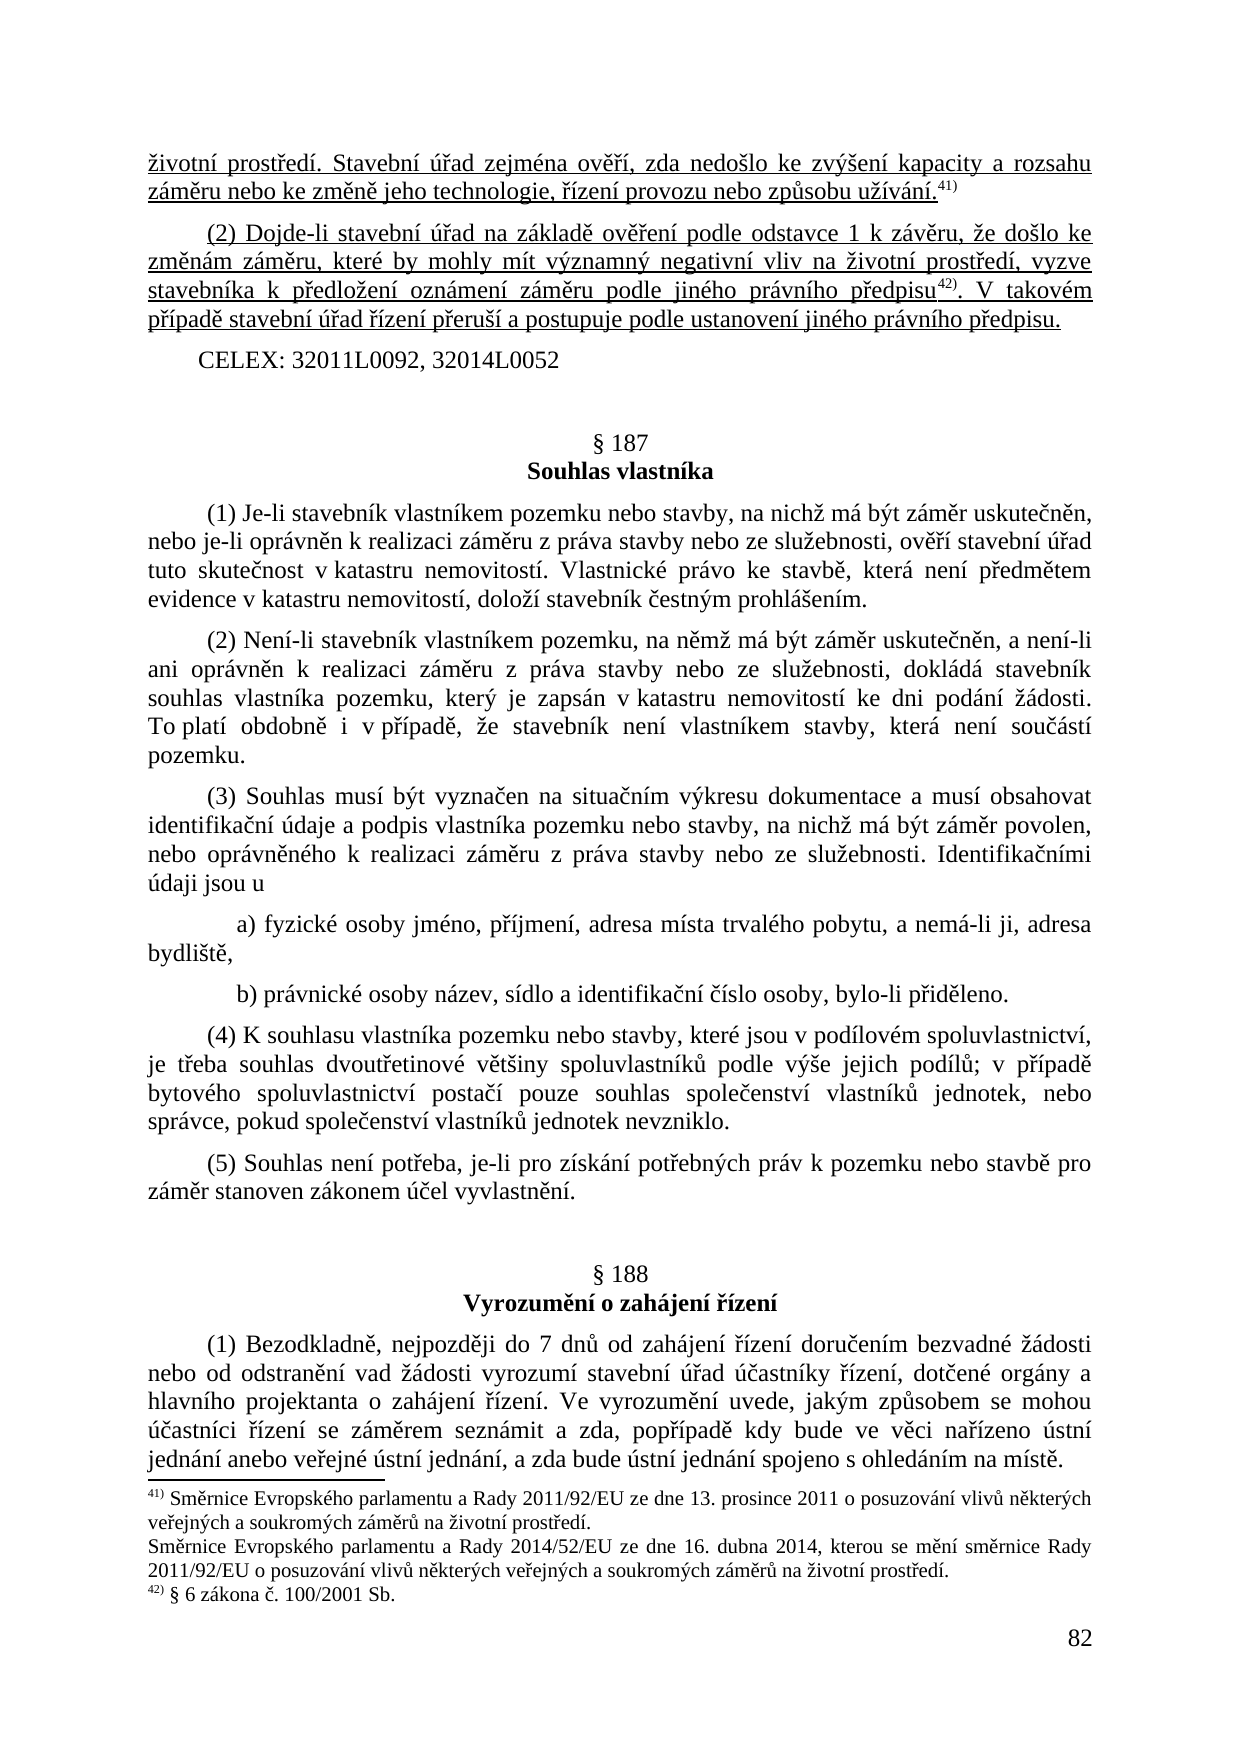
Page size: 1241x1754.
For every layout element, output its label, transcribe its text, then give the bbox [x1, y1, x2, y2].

text (2) Není-li stavebník vlastníkem pozemku, na němž má být záměr uskutečněn, a není-li ani oprávněn k realizaci záměru z práva stavby nebo ze služebnosti, dokládá stavebník souhlas vlastníka pozemku, který je zapsán v katastru nemovitostí ke dni podání žádosti. To platí obdobně i v případě, že stavebník není vlastníkem stavby, která není součástí pozemku. [148, 625, 1093, 769]
text § 188 Vyrozumění o zahájení řízení [148, 1259, 1093, 1316]
text (3) Souhlas musí být vyznačen na situačním výkresu dokumentace a musí obsahovat identifikační údaje a podpis vlastníka pozemku nebo stavby, na nichž má být záměr povolen, nebo oprávněného k realizaci záměru z práva stavby nebo ze služebnosti. Identifikačními údaji jsou u [148, 781, 1093, 896]
text a) fyzické osoby jméno, příjmení, adresa místa trvalého pobytu, a nemá-li ji, adresa bydliště, [148, 909, 1093, 966]
text (1) Je-li stavebník vlastníkem pozemku nebo stavby, na nichž má být záměr uskutečněn, nebo je-li oprávněn k realizaci záměru z práva stavby nebo ze služebnosti, ověří stavební úřad tuto skutečnost v katastru nemovitostí. Vlastnické právo ke stavbě, která není předmětem evidence v katastru nemovitostí, doloží stavebník čestným prohlášením. [148, 498, 1093, 613]
text (2) Dojde-li stavební úřad na základě ověření podle odstavce 1 k závěru, že došlo ke změnám záměru, které by mohly mít významný negativní vliv na životní prostředí, vyzve stavebníka k předložení oznámení záměru podle jiného právního předpisu). V takovém případě stavební úřad řízení přeruší a postupuje podle ustanovení jiného právního předpisu. [148, 218, 1093, 300]
text (5) Souhlas není potřeba, je-li pro získání potřebných práv k pozemku nebo stavbě pro záměr stanoven zákonem účel vyvlastnění. [148, 1148, 1093, 1205]
text (4) K souhlasu vlastníka pozemku nebo stavby, které jsou v podílovém spoluvlastnictví, je třeba souhlas dvoutřetinové většiny spoluvlastníků podle výše jejich podílů; v případě bytového spoluvlastnictví postačí pouze souhlas společenství vlastníků jednotek, nebo správce, pokud společenství vlastníků jednotek nevzniklo. [148, 1020, 1093, 1135]
text b) právnické osoby název, sídlo a identifikační číslo osoby, bylo-li přiděleno. [148, 979, 1093, 1008]
text (1) Bezodkladně, nejpozději do 7 dnů od zahájení řízení doručením bezvadné žádosti nebo od odstranění vad žádosti vyrozumí stavební úřad účastníky řízení, dotčené orgány a hlavního projektanta o zahájení řízení. Ve vyrozumění uvede, jakým způsobem se mohou účastníci řízení se záměrem seznámit a zda, popřípadě kdy bude ve věci nařízeno ústní jednání anebo veřejné ústní jednání, a zda bude ústní jednání spojeno s ohledáním na místě. [148, 1329, 1093, 1473]
text § 187 Souhlas vlastníka [148, 428, 1093, 485]
text (2) Dojde-li stavební úřad na základě ověření podle odstavce 1 k závěru, že došlo ke změnám záměru, které by mohly mít významný negativní vliv na životní prostředí, vyzve stavebníka k předložení oznámení záměru podle jiného právního předpisu). V takovém případě stavební úřad řízení přeruší a postupuje podle ustanovení jiného právního předpisu. [148, 301, 1093, 333]
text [148, 148, 1093, 205]
text CELEX: 32011L0092, 32014L0052 [148, 345, 1093, 374]
